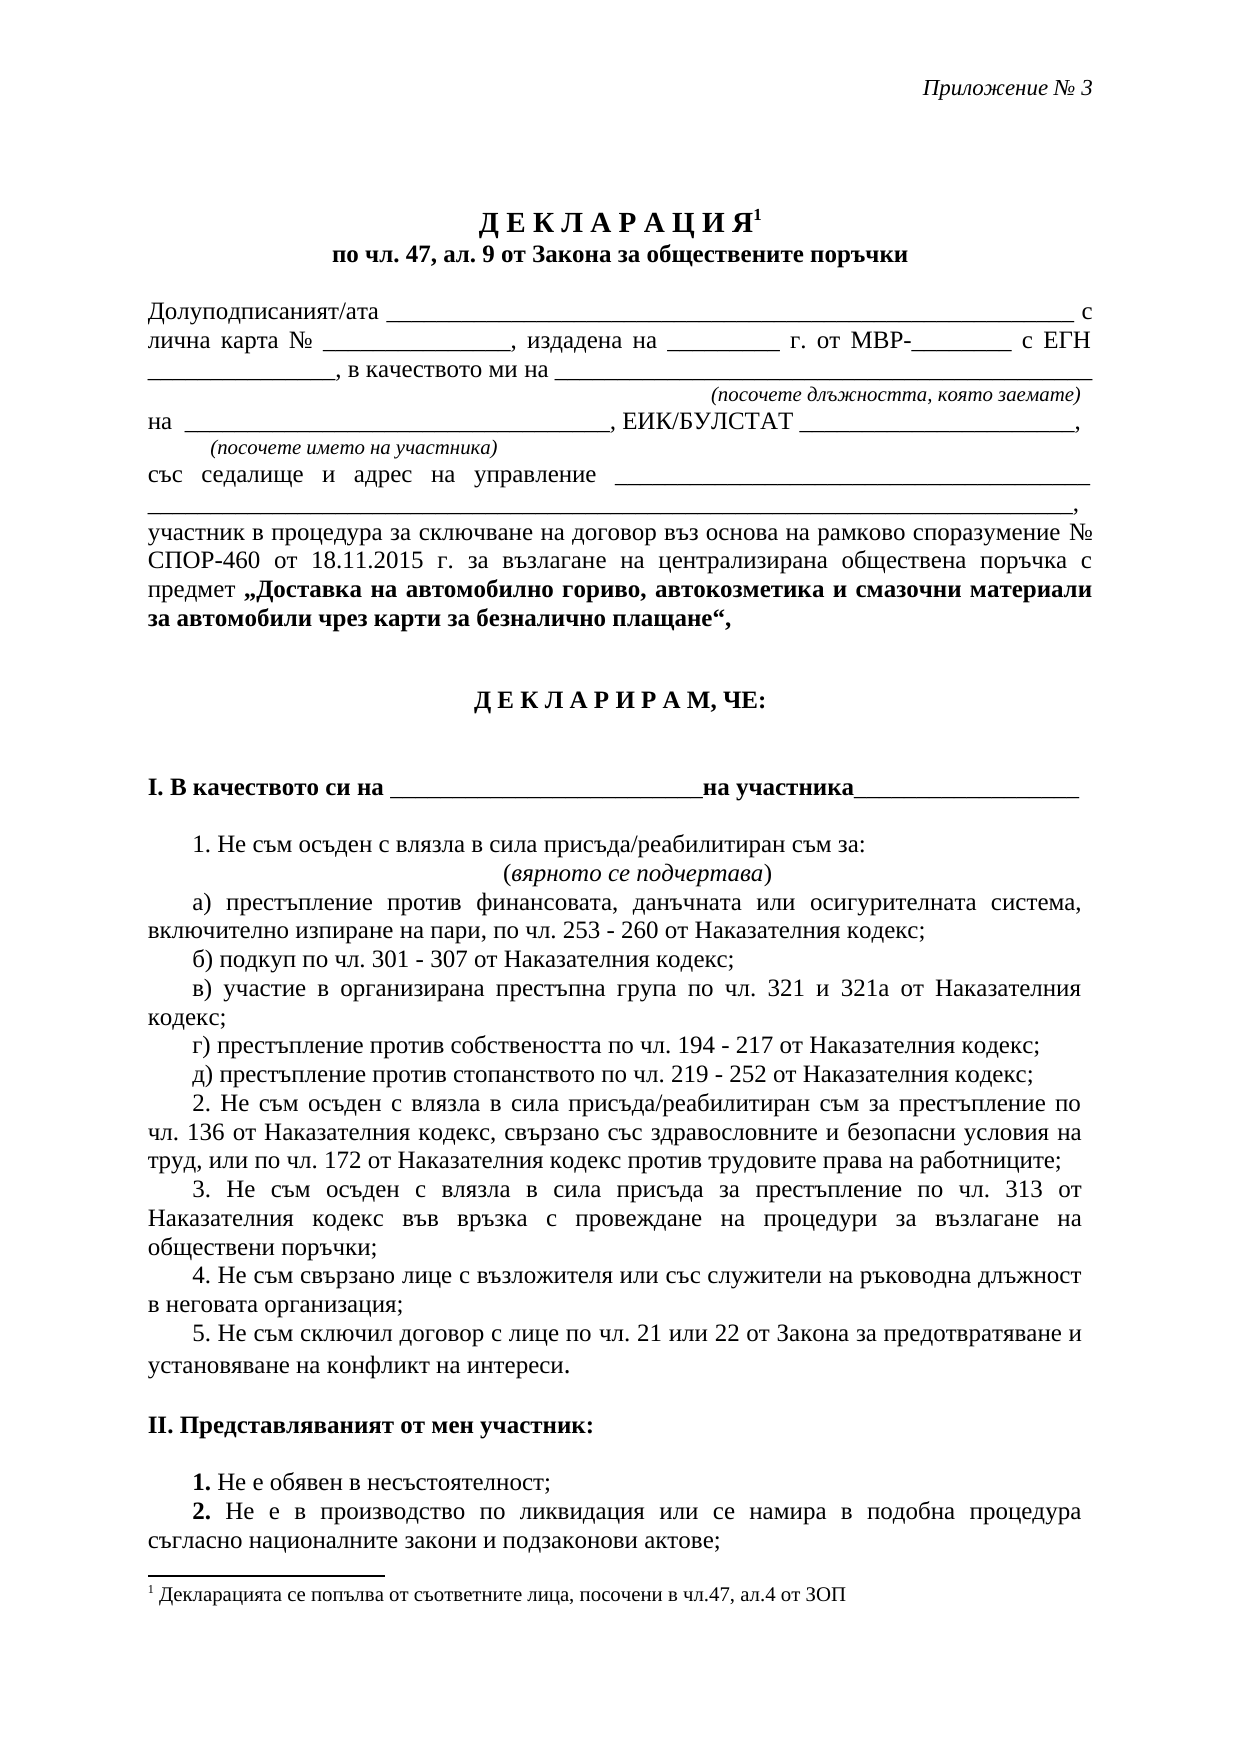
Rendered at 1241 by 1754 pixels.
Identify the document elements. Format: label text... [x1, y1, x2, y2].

text 4. Не съм свързано лице с възложителя или със служители на ръководна длъжност в неговата организация; [148, 1261, 1083, 1318]
text със седалище и адрес на управление ______________________________________ __________________________________________________________________________, [148, 459, 1090, 517]
text б) подкуп по чл. 301 - 307 от Наказателния кодекс; [148, 944, 1083, 973]
text в) участие в организирана престъпна група по чл. 321 и 321а от Наказателния кодекс; [148, 973, 1083, 1031]
text 1. Не съм осъден с влязла в сила присъда/реабилитиран съм за: [148, 829, 1083, 858]
text (посочете длъжността, която заемате) [590, 382, 1093, 406]
text на __________________________________, ЕИК/БУЛСТАТ ______________________, [148, 406, 1093, 435]
text участник в процедура за сключване на договор въз основа на рамково споразумение № CПОР-460 от 18.11.2015 г. за възлагане на централизирана обществена поръчка с предмет „Доставка на автомобилно гориво, автокозметика и смазочни материали за автомобили чрез карти за безналично плащане“, [148, 517, 1093, 632]
text 2. Не е в производство по ликвидация или се намира в подобна процедура съгласно националните закони и подзаконови актове; [148, 1496, 1083, 1553]
text II. Представляваният от мен участник: [148, 1410, 1093, 1438]
text 5. Не съм сключил договор с лице по чл. 21 или 22 от Закона за предотвратяване и установяване на конфликт на интереси. [148, 1318, 1083, 1381]
text 2. Не съм осъден с влязла в сила присъда/реабилитиран съм за престъпление по чл. 136 от Наказателния кодекс, свързано със здравословните и безопасни условия на труд, или по чл. 172 от Наказателния кодекс против трудовите права на работниците; [148, 1088, 1083, 1174]
text 3. Не съм осъден с влязла в сила присъда за престъпление по чл. 313 от Наказателния кодекс във връзка с провеждане на процедури за възлагане на обществени поръчки; [148, 1174, 1083, 1261]
text 1. Не е обявен в несъстоятелност; [148, 1467, 1083, 1496]
text Долуподписаният/ата _______________________________________________________ с лична карта № _______________, издадена на _________ г. от МВР-________ с ЕГН _______________, в качеството ми на ___________________________________________ [148, 296, 1093, 382]
text I. В качеството си на _________________________на участника__________________ [148, 772, 1093, 801]
text Д Е К Л А Р И Р А М, ЧЕ: [148, 686, 1093, 714]
text (посочете името на участника) [148, 435, 1093, 459]
text Д Е К Л А Р А Ц И Я [148, 205, 1093, 239]
text по чл. 47, ал. 9 от Закона за обществените поръчки [148, 239, 1093, 267]
text (вярното се подчертава) [148, 858, 1083, 887]
text а) престъпление против финансовата, данъчната или осигурителната система, включително изпиране на пари, по чл. 253 - 260 от Наказателния кодекс; [148, 887, 1083, 944]
text д) престъпление против стопанството по чл. 219 - 252 от Наказателния кодекс; [148, 1059, 1083, 1088]
text г) престъпление против собствеността по чл. 194 - 217 от Наказателния кодекс; [148, 1031, 1083, 1059]
